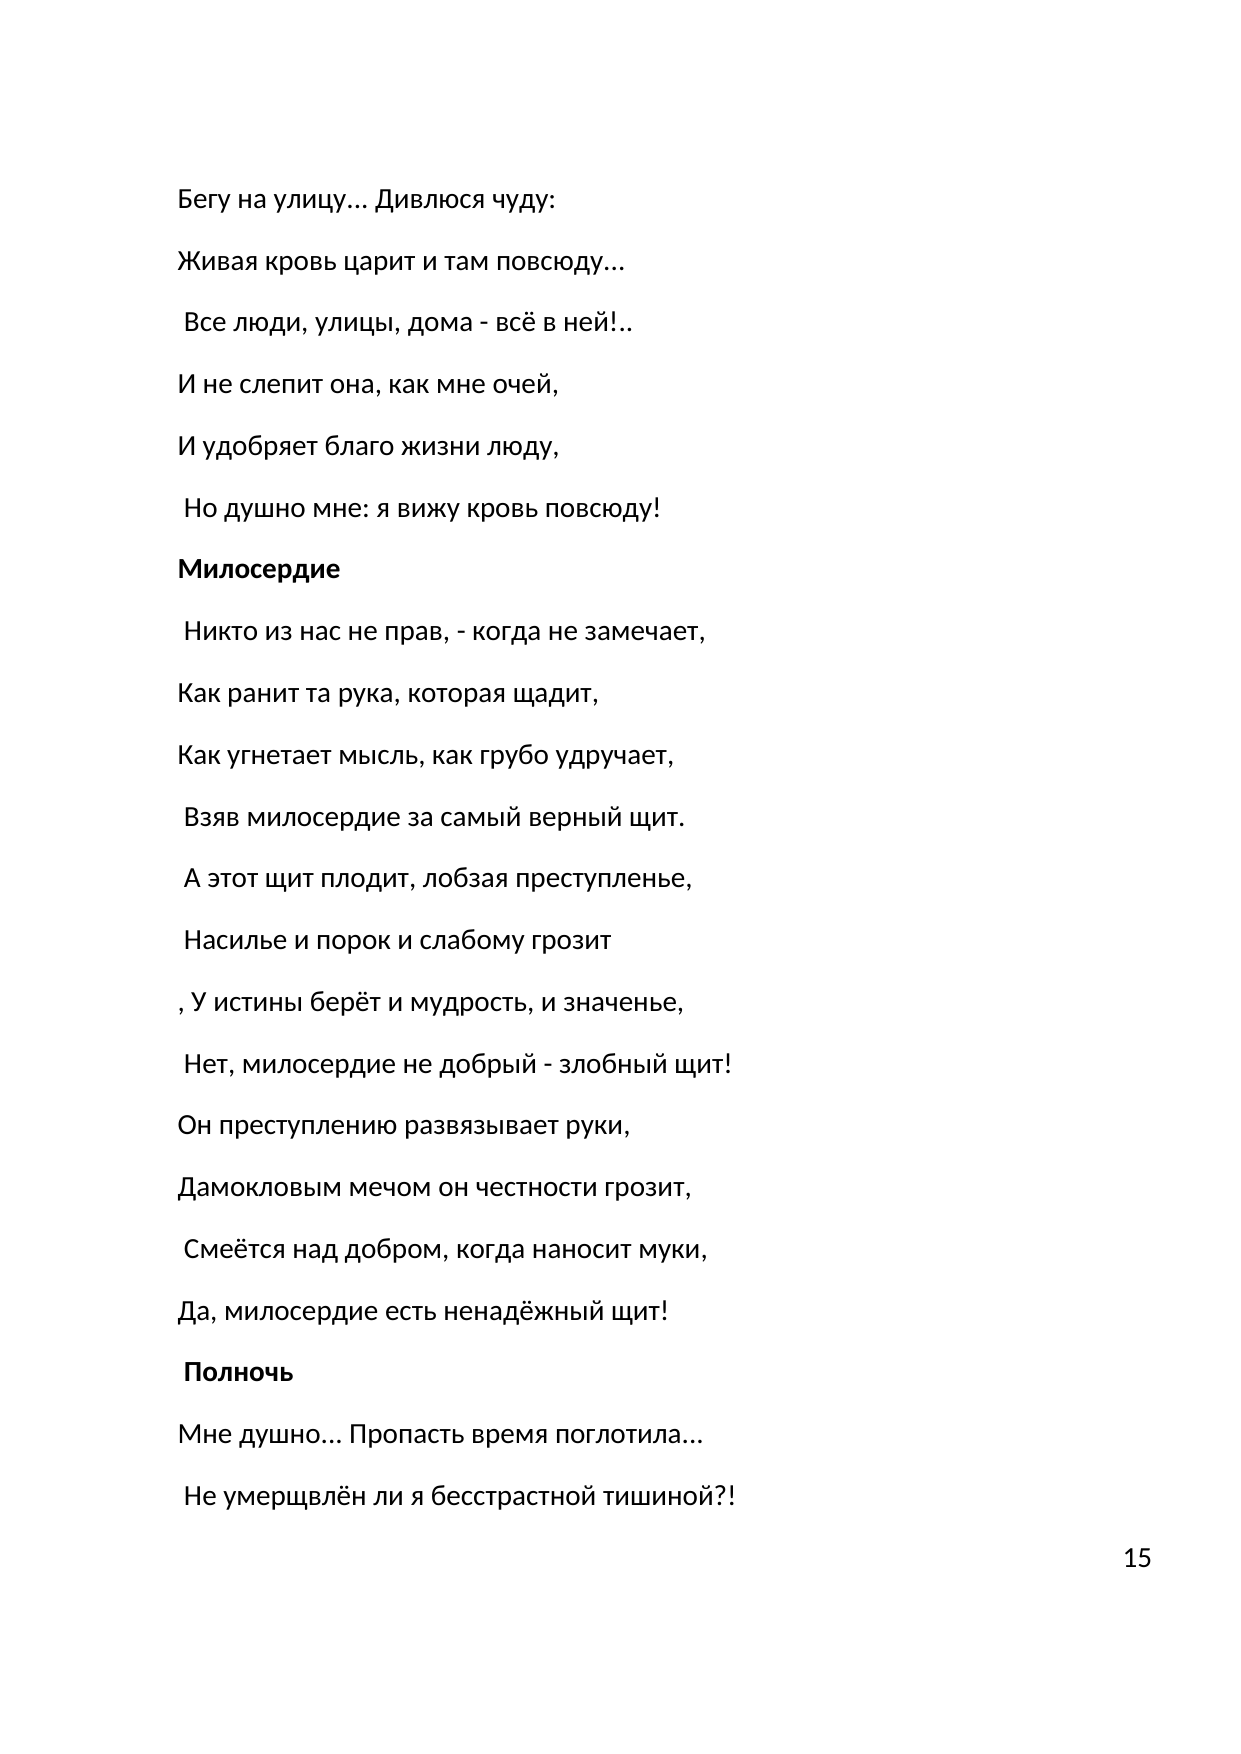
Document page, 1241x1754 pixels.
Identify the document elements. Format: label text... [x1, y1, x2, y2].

text Как ранит та рука, которая щадит, [177, 674, 1152, 710]
text И не слепит она, как мне очей, [177, 365, 1152, 401]
text Как угнетает мысль, как грубо удручает, [177, 736, 1152, 771]
text Нет, милосердие не добрый - злобный щит! [177, 1045, 1152, 1080]
text Живая кровь царит и там повсюду... [177, 242, 1152, 277]
text И удобряет благо жизни люду, [177, 427, 1152, 463]
text Милосердие [177, 551, 1152, 586]
text Он преступлению развязывает руки, [177, 1106, 1152, 1142]
text Никто из нас не прав, - когда не замечает, [177, 612, 1152, 648]
text Дамокловым мечом он честности грозит, [177, 1168, 1152, 1204]
text Да, милосердие есть ненадёжный щит! [177, 1292, 1152, 1327]
text Мне душно... Пропасть время поглотила... [177, 1415, 1152, 1451]
text Но душно мне: я вижу кровь повсюду! [177, 489, 1152, 524]
text Смеётся над добром, когда наносит муки, [177, 1230, 1152, 1266]
text Бегу на улицу... Дивлюся чуду: [177, 180, 1152, 216]
text , У истины берёт и мудрость, и значенье, [177, 983, 1152, 1018]
text Все люди, улицы, дома - всё в ней!.. [177, 303, 1152, 339]
text Полночь [177, 1353, 1152, 1389]
text 15 [177, 1539, 1152, 1574]
text Насилье и порок и слабому грозит [177, 921, 1152, 957]
text А этот щит плодит, лобзая преступленье, [177, 859, 1152, 895]
text Взяв милосердие за самый верный щит. [177, 798, 1152, 833]
text Не умерщвлён ли я бесстрастной тишиной?! [177, 1477, 1152, 1513]
